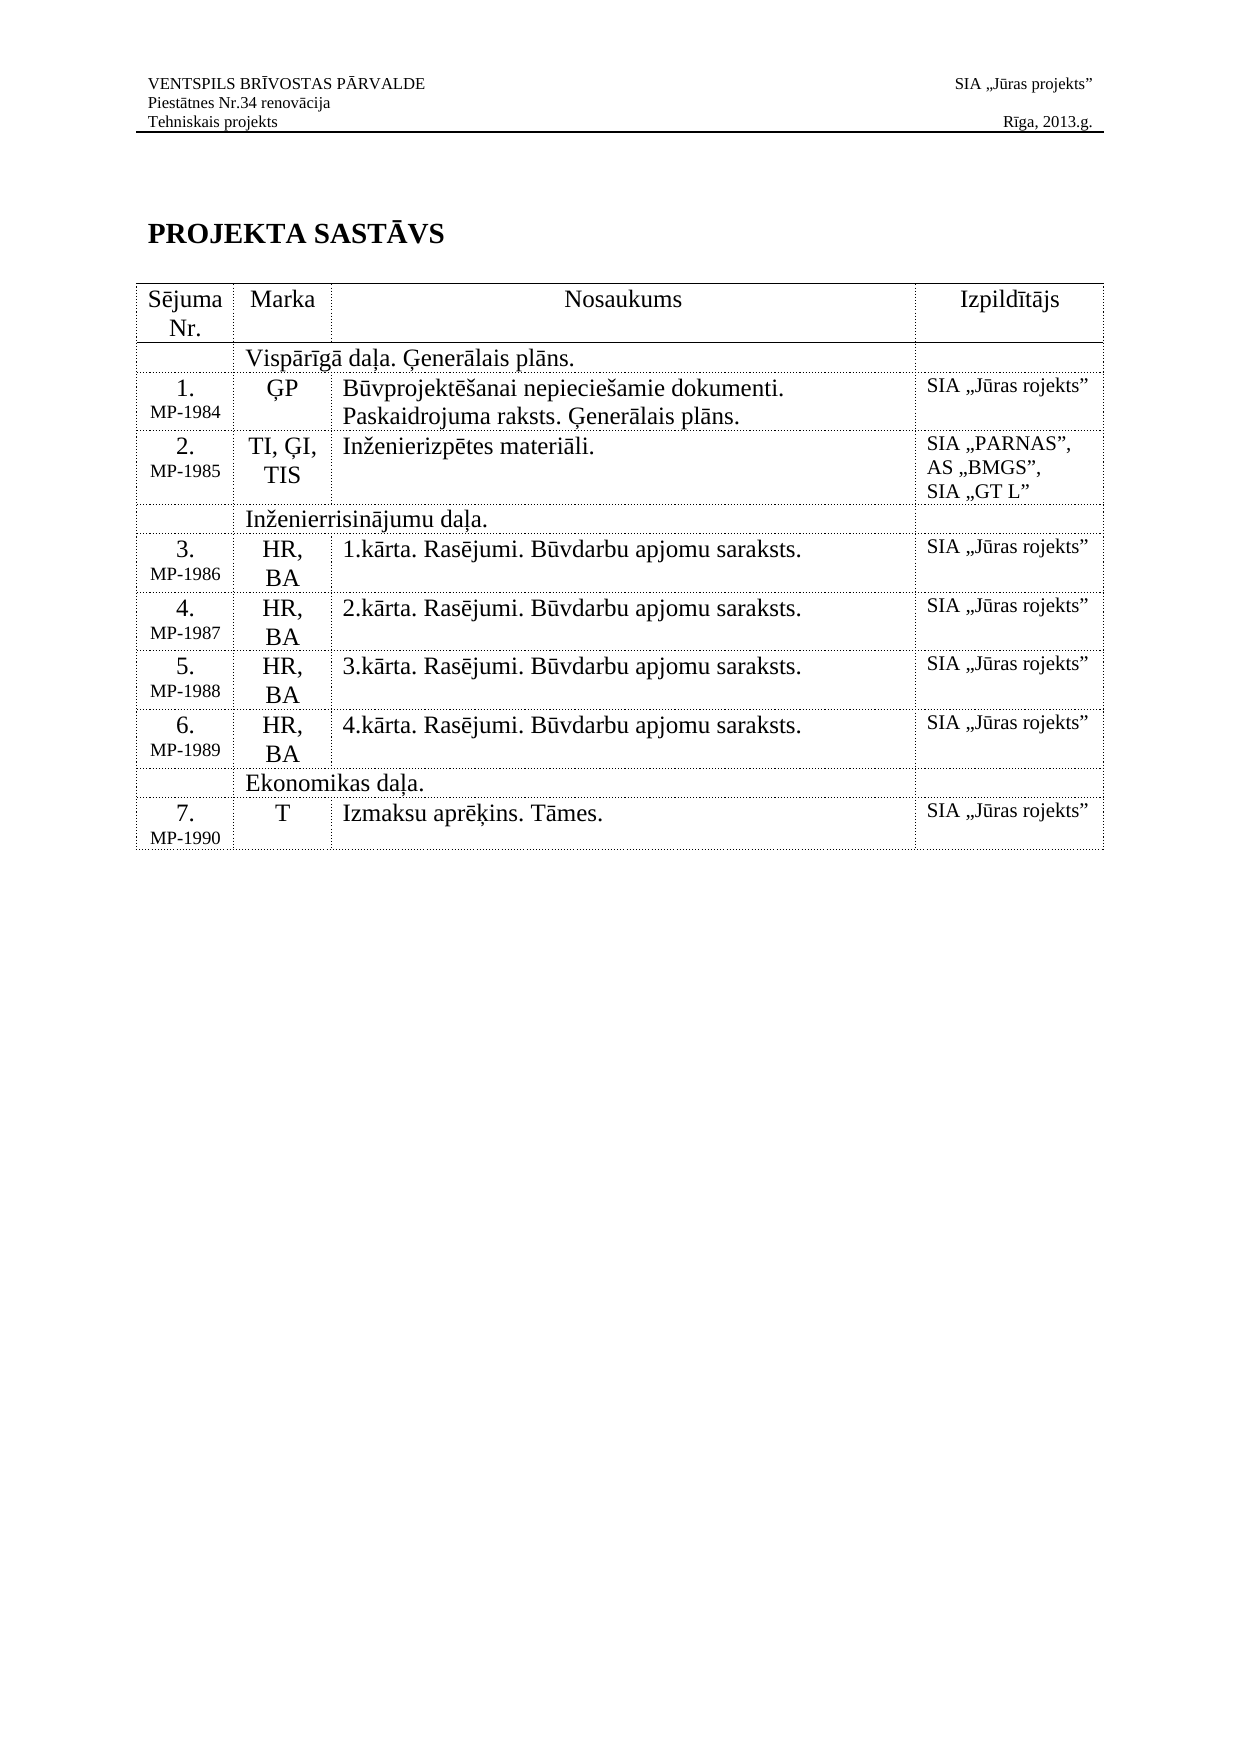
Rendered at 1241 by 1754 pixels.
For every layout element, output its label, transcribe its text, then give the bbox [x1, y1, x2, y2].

table_cell 1. MP-1984 [136, 372, 234, 430]
table_cell Ekonomikas daļa. [234, 768, 915, 797]
table_cell HR, BA [234, 592, 331, 650]
table_cell Būvprojektēšanai nepieciešamie dokumenti. Paskaidrojuma raksts. Ģenerālais plāns. [331, 372, 915, 430]
table_header Sējuma Nr. [136, 284, 234, 342]
table_cell SIA „Jūras rojekts” [915, 592, 1104, 650]
table_cell SIA „Jūras rojekts” [915, 797, 1104, 848]
table_cell [915, 343, 1104, 372]
table_cell Inženierizpētes materiāli. [331, 430, 915, 503]
table_cell 3. MP-1986 [136, 533, 234, 592]
table_cell SIA „Jūras rojekts” [915, 650, 1104, 709]
table_cell HR, BA [234, 533, 331, 592]
table_header Marka [234, 284, 331, 342]
table_cell 2. MP-1985 [136, 430, 234, 503]
table_cell Izmaksu aprēķins. Tāmes. [331, 797, 915, 848]
table_cell TI, ĢI, TIS [234, 430, 331, 503]
table_cell [136, 504, 234, 533]
table_cell 5. MP-1988 [136, 650, 234, 709]
table_cell 4.kārta. Rasējumi. Būvdarbu apjomu saraksts. [331, 709, 915, 767]
table_cell [136, 768, 234, 797]
table_cell SIA „Jūras rojekts” [915, 709, 1104, 767]
table_cell 7. MP-1990 [136, 797, 234, 848]
table_header Izpildītājs [915, 284, 1104, 342]
table_cell Inženierrisinājumu daļa. [234, 504, 915, 533]
table_header Nosaukums [331, 284, 915, 342]
table_cell SIA „Jūras rojekts” [915, 533, 1104, 592]
table_cell 1.kārta. Rasējumi. Būvdarbu apjomu saraksts. [331, 533, 915, 592]
table_cell 2.kārta. Rasējumi. Būvdarbu apjomu saraksts. [331, 592, 915, 650]
text projekta sastāvs [148, 216, 1092, 250]
table_cell T [234, 797, 331, 848]
table_cell [915, 504, 1104, 533]
table_cell 6. MP-1989 [136, 709, 234, 767]
table_cell 4. MP-1987 [136, 592, 234, 650]
table_cell HR, BA [234, 709, 331, 767]
table_cell [915, 768, 1104, 797]
table_cell Vispārīgā daļa. Ģenerālais plāns. [234, 343, 915, 372]
table_cell [136, 343, 234, 372]
table_cell ĢP [234, 372, 331, 430]
table_cell SIA „PARNAS”, AS „BMGS”, SIA „GT L” [915, 430, 1104, 503]
table_cell SIA „Jūras rojekts” [915, 372, 1104, 430]
table_cell HR, BA [234, 650, 331, 709]
table_cell 3.kārta. Rasējumi. Būvdarbu apjomu saraksts. [331, 650, 915, 709]
